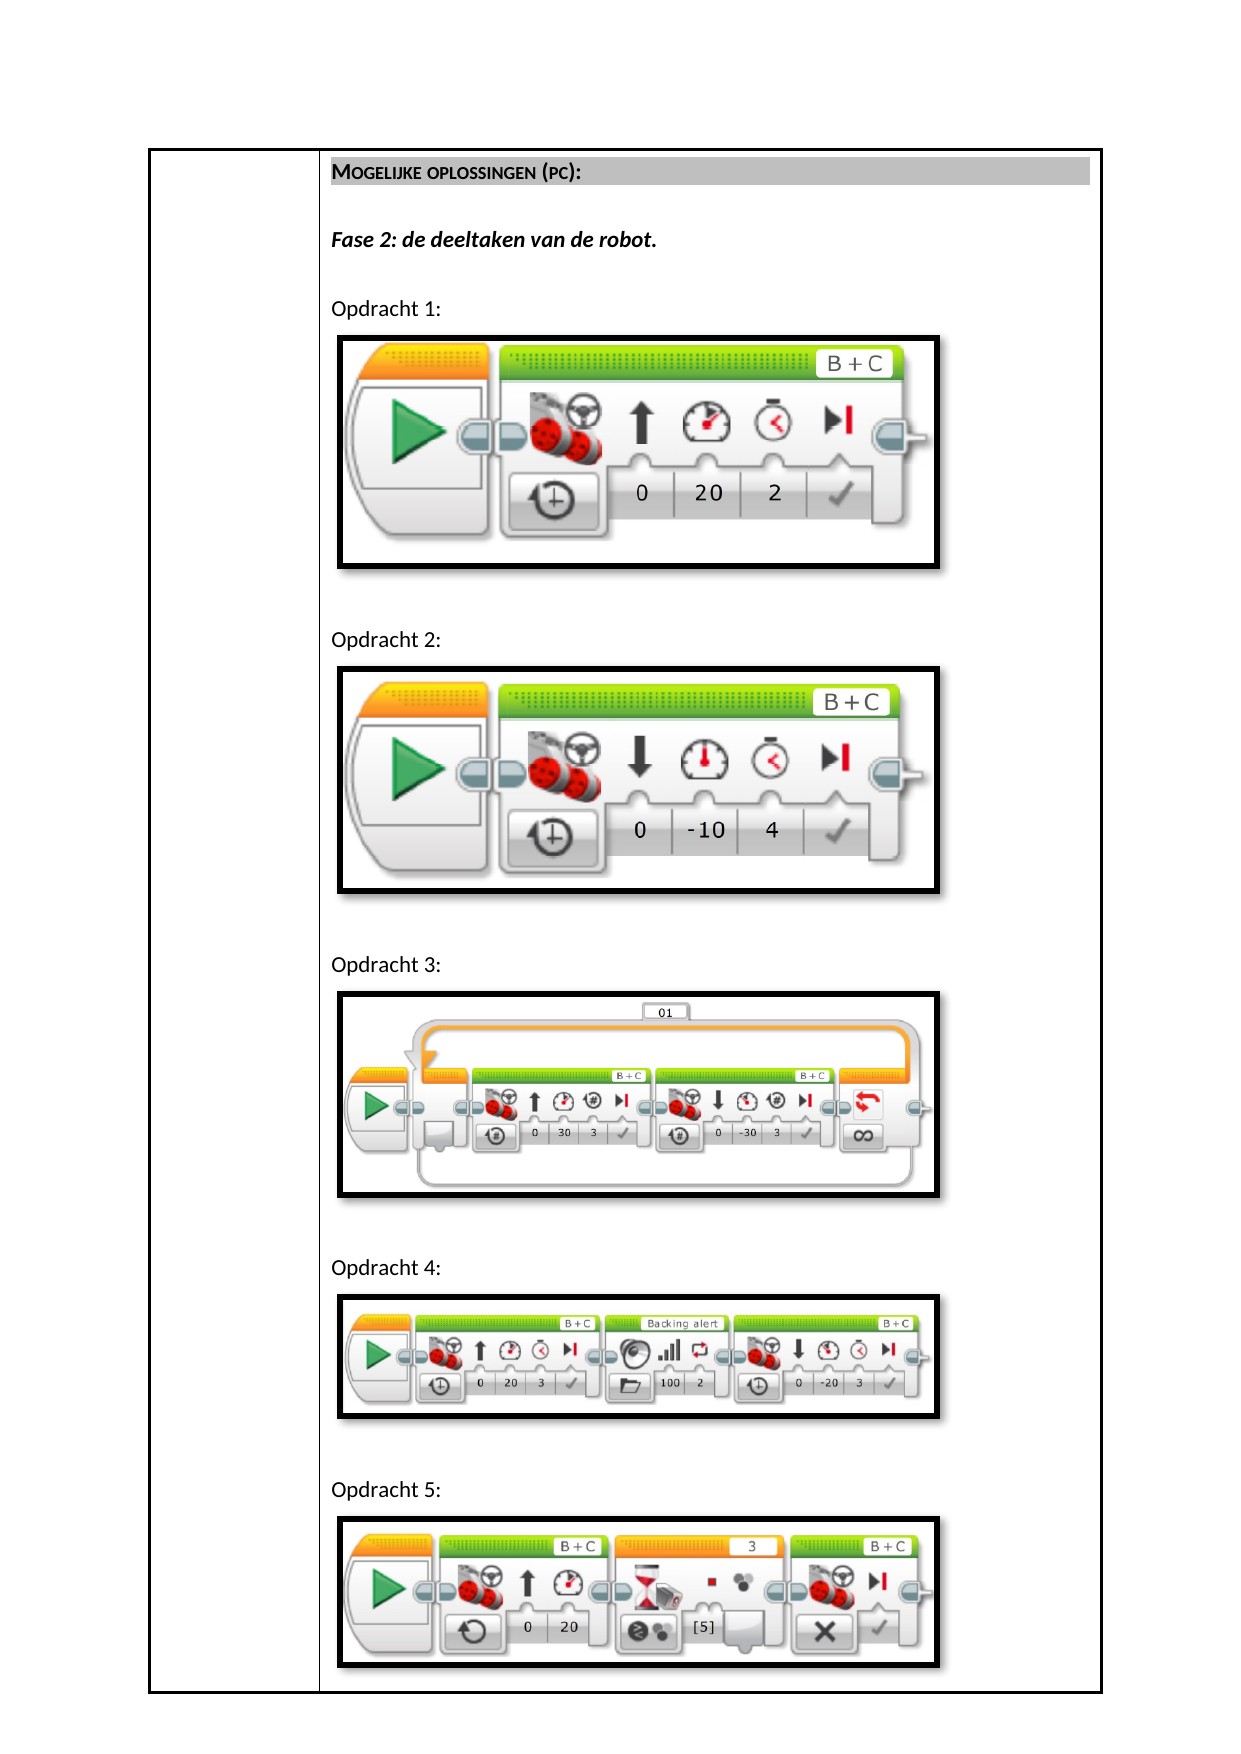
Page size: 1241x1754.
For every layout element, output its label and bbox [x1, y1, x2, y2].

picture [343, 1300, 934, 1413]
picture [343, 997, 934, 1192]
picture [343, 672, 934, 888]
table_header [151, 151, 319, 1691]
picture [343, 341, 934, 563]
picture [343, 1522, 934, 1662]
table_header [320, 151, 1100, 1691]
